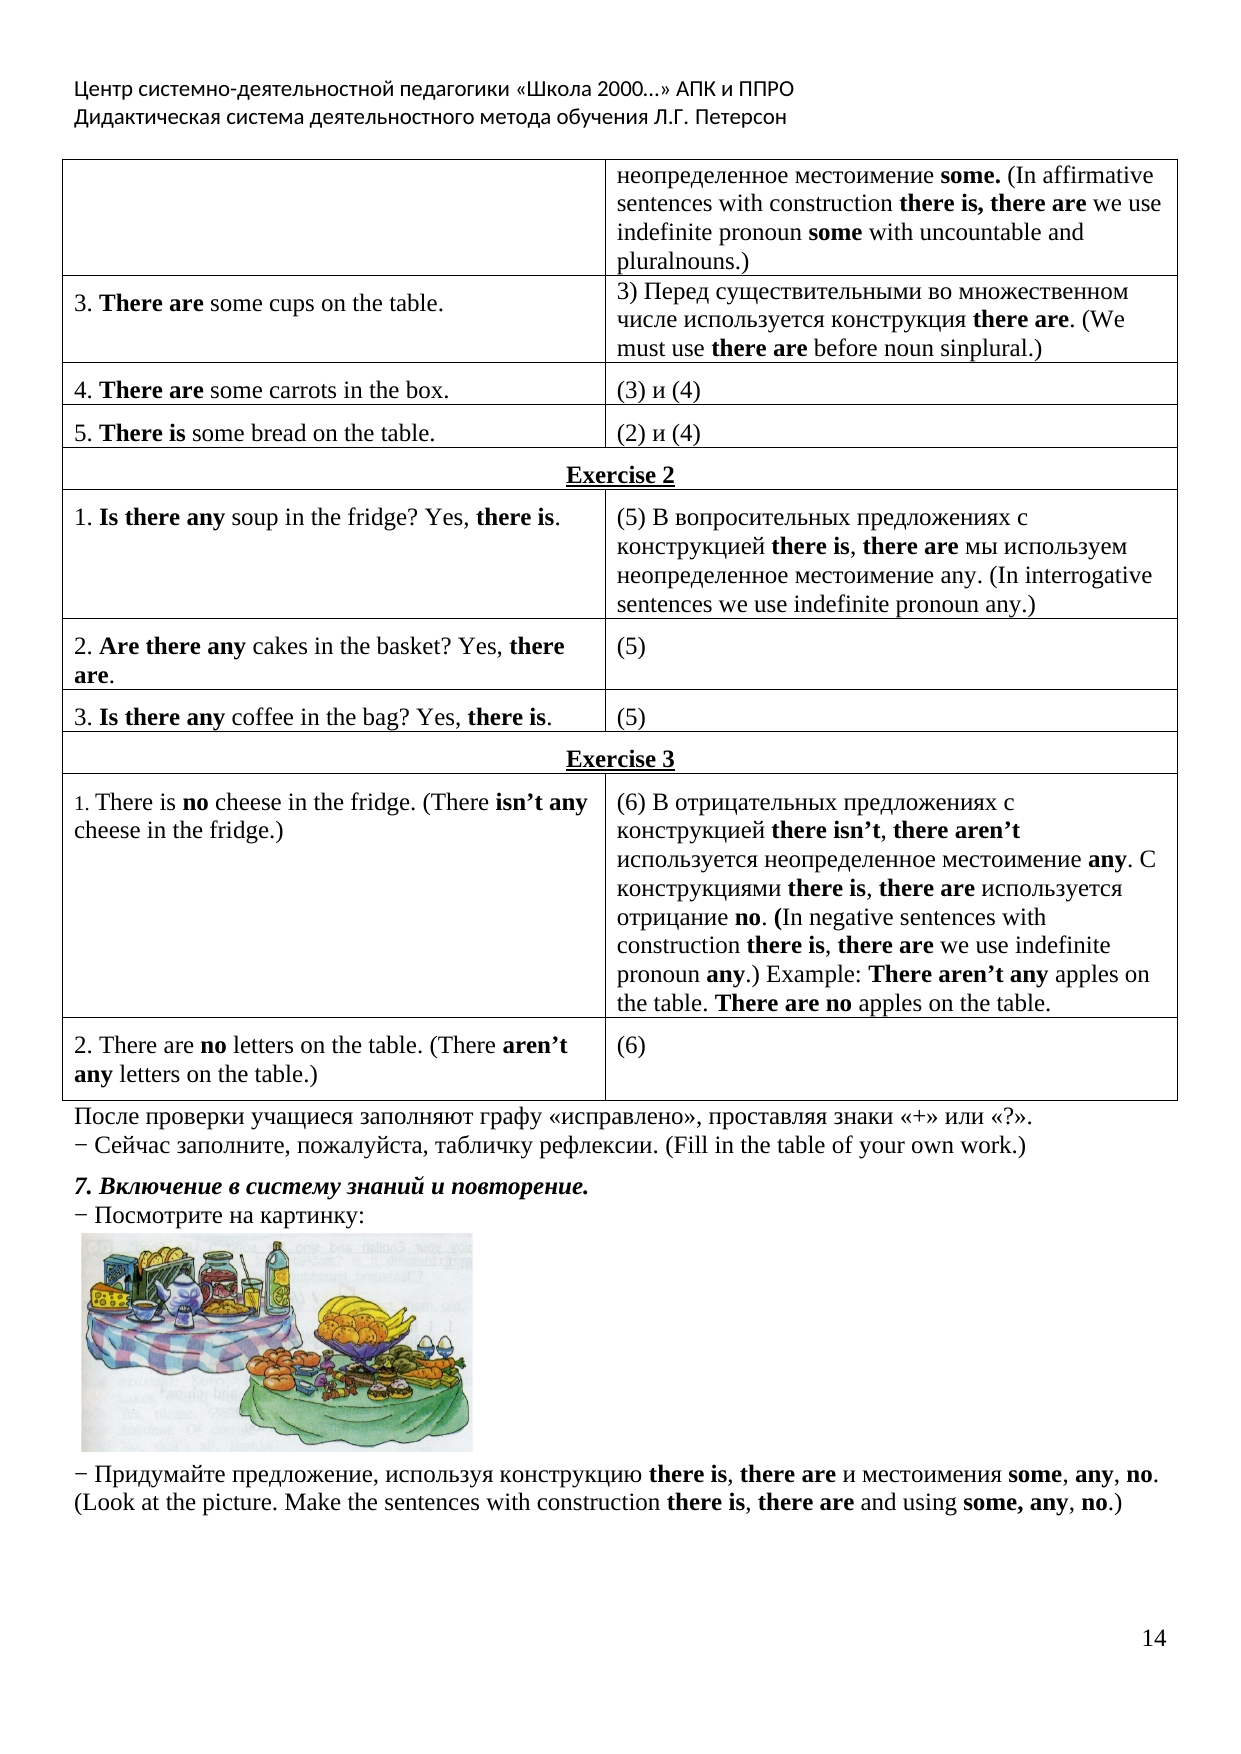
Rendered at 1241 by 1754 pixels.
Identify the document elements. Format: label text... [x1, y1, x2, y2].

table_cell 3. Is there any coffee in the bag? Yes, there is. [63, 690, 605, 731]
table_cell (2) и (4) [606, 405, 1177, 447]
text − Посмотрите на картинку: [74, 1200, 1166, 1229]
table_cell (5) [606, 690, 1177, 731]
table_cell 2. Are there any cakes in the basket? Yes, there are. [63, 619, 605, 688]
picture [81, 1233, 473, 1452]
table_cell 2. There are no letters on the table. (There aren’t any letters on the table.) [63, 1018, 605, 1100]
table_cell 1. Is there any soup in the fridge? Yes, there is. [63, 490, 605, 617]
text После проверки учащиеся заполняют графу «исправлено», проставляя знаки «+» или «?». [74, 1101, 1166, 1130]
table_cell (5) В вопросительных предложениях с конструкцией there is, there are мы используем неопределенное местоимение any. (In interrogative sentences we use indefinite pronoun any.) [606, 490, 1177, 617]
text − Сейчас заполните, пожалуйста, табличку рефлексии. (Fill in the table of your own work.) [74, 1130, 1166, 1159]
table_cell 1. There is no cheese in the fridge. (There isn’t any cheese in the fridge.) [63, 774, 605, 1017]
table_cell 5. There is some bread on the table. [63, 405, 605, 447]
text − Придумайте предложение, используя конструкцию there is, there are и местоимения some, any, no. (Look at the picture. Make the sentences with construction there is, there are and using some, any, no.) [74, 1459, 1166, 1516]
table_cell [606, 160, 1177, 275]
table_cell (5) [606, 619, 1177, 688]
table_cell Exercise 2 [63, 448, 1177, 489]
table_cell (3) и (4) [606, 363, 1177, 404]
table_cell 3. There are some cups on the table. [63, 276, 605, 362]
text 7. Включение в систему знаний и повторение. [74, 1171, 1166, 1200]
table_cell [63, 160, 605, 275]
table_cell Exercise 3 [63, 732, 1177, 773]
table_cell (6) [606, 1018, 1177, 1100]
table_cell 4. There are some carrots in the box. [63, 363, 605, 404]
table_cell (6) В отрицательных предложениях с конструкцией there isn’t, there aren’t используется неопределенное местоимение any. С конструкциями there is, there are используется отрицание no. (In negative sentences with construction there is, there are we use indefinite pronoun any.) Example: There aren’t any apples on the table. There are no apples on the table. [606, 774, 1177, 1017]
table_cell 3) Перед существительными во множественном числе используется конструкция there are. (We must use there are before noun sinplural.) [606, 276, 1177, 362]
